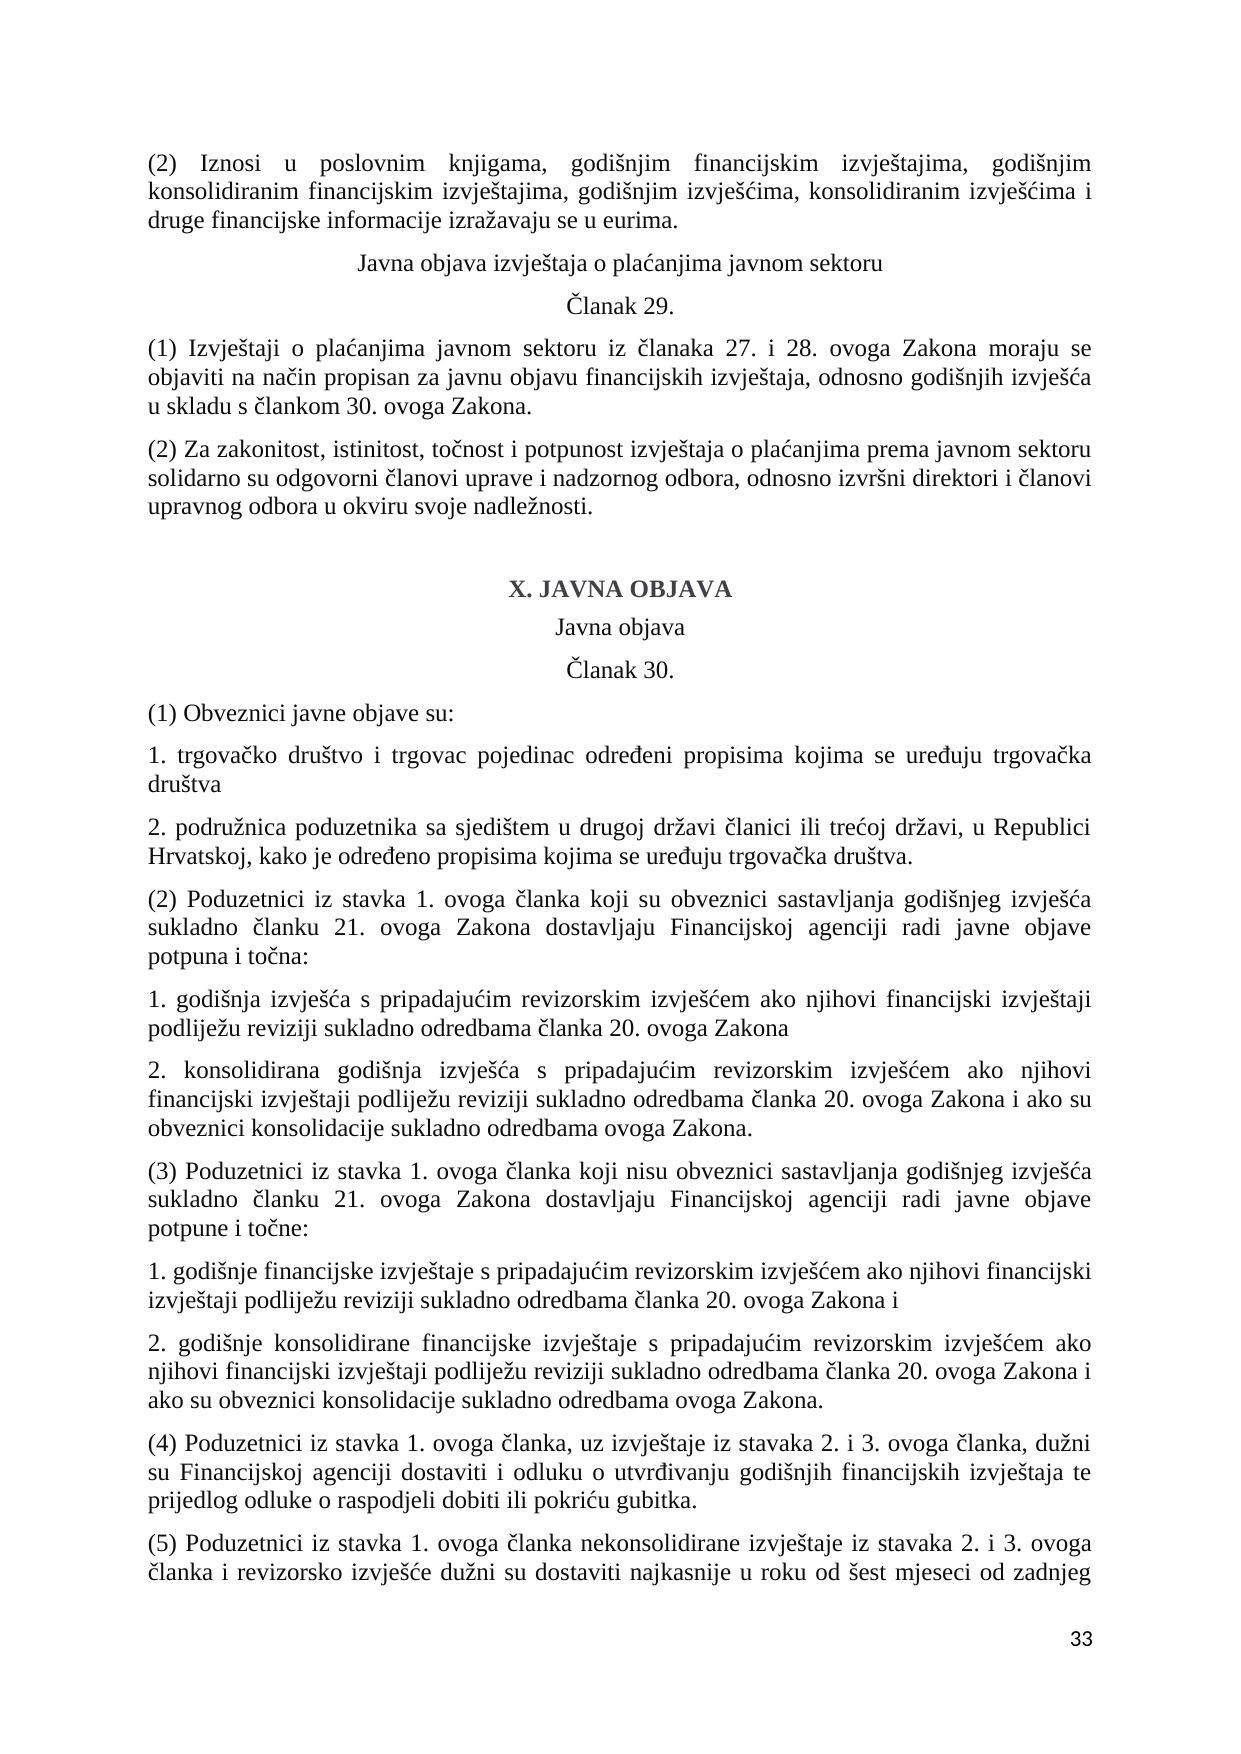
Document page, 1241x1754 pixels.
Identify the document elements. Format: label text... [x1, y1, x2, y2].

text Članak 29. [148, 291, 1093, 319]
text X. JAVNA OBJAVA [148, 561, 1093, 603]
text (2) Poduzetnici iz stavka 1. ovoga članka koji su obveznici sastavljanja godišnjeg izvješća sukladno članku 21. ovoga Zakona dostavljaju Financijskoj agenciji radi javne objave potpuna i točna: [148, 884, 1093, 970]
text (2) Za zakonitost, istinitost, točnost i potpunost izvještaja o plaćanjima prema javnom sektoru solidarno su odgovorni članovi uprave i nadzornog odbora, odnosno izvršni direktori i članovi upravnog odbora u okviru svoje nadležnosti. [148, 434, 1093, 520]
text Javna objava [148, 612, 1093, 641]
text 2. konsolidirana godišnja izvješća s pripadajućim revizorskim izvješćem ako njihovi financijski izvještaji podliježu reviziji sukladno odredbama članka 20. ovoga Zakona i ako su obveznici konsolidacije sukladno odredbama ovoga Zakona. [148, 1056, 1093, 1142]
text 1. godišnja izvješća s pripadajućim revizorskim izvješćem ako njihovi financijski izvještaji podliježu reviziji sukladno odredbama članka 20. ovoga Zakona [148, 984, 1093, 1041]
text (4) Poduzetnici iz stavka 1. ovoga članka, uz izvještaje iz stavaka 2. i 3. ovoga članka, dužni su Financijskoj agenciji dostaviti i odluku o utvrđivanju godišnjih financijskih izvještaja te prijedlog odluke o raspodjeli dobiti ili pokriću gubitka. [148, 1428, 1093, 1514]
text (1) Izvještaji o plaćanjima javnom sektoru iz članaka 27. i 28. ovoga Zakona moraju se objaviti na način propisan za javnu objavu financijskih izvještaja, odnosno godišnjih izvješća u skladu s člankom 30. ovoga Zakona. [148, 333, 1093, 420]
text 2. podružnica poduzetnika sa sjedištem u drugoj državi članici ili trećoj državi, u Republici Hrvatskoj, kako je određeno propisima kojima se uređuju trgovačka društva. [148, 812, 1093, 869]
text Javna objava izvještaja o plaćanjima javnom sektoru [148, 248, 1093, 277]
text Članak 30. [148, 655, 1093, 684]
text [148, 1528, 1093, 1586]
text (3) Poduzetnici iz stavka 1. ovoga članka koji nisu obveznici sastavljanja godišnjeg izvješća sukladno članku 21. ovoga Zakona dostavljaju Financijskoj agenciji radi javne objave potpune i točne: [148, 1156, 1093, 1242]
text 2. godišnje konsolidirane financijske izvještaje s pripadajućim revizorskim izvješćem ako njihovi financijski izvještaji podliježu reviziji sukladno odredbama članka 20. ovoga Zakona i ako su obveznici konsolidacije sukladno odredbama ovoga Zakona. [148, 1328, 1093, 1414]
text (2) Iznosi u poslovnim knjigama, godišnjim financijskim izvještajima, godišnjim konsolidiranim financijskim izvještajima, godišnjim izvješćima, konsolidiranim izvješćima i druge financijske informacije izražavaju se u eurima. [148, 148, 1093, 234]
text (1) Obveznici javne objave su: [148, 698, 1093, 726]
text 1. trgovačko društvo i trgovac pojedinac određeni propisima kojima se uređuju trgovačka društva [148, 741, 1093, 798]
text 1. godišnje financijske izvještaje s pripadajućim revizorskim izvješćem ako njihovi financijski izvještaji podliježu reviziji sukladno odredbama članka 20. ovoga Zakona i [148, 1256, 1093, 1314]
